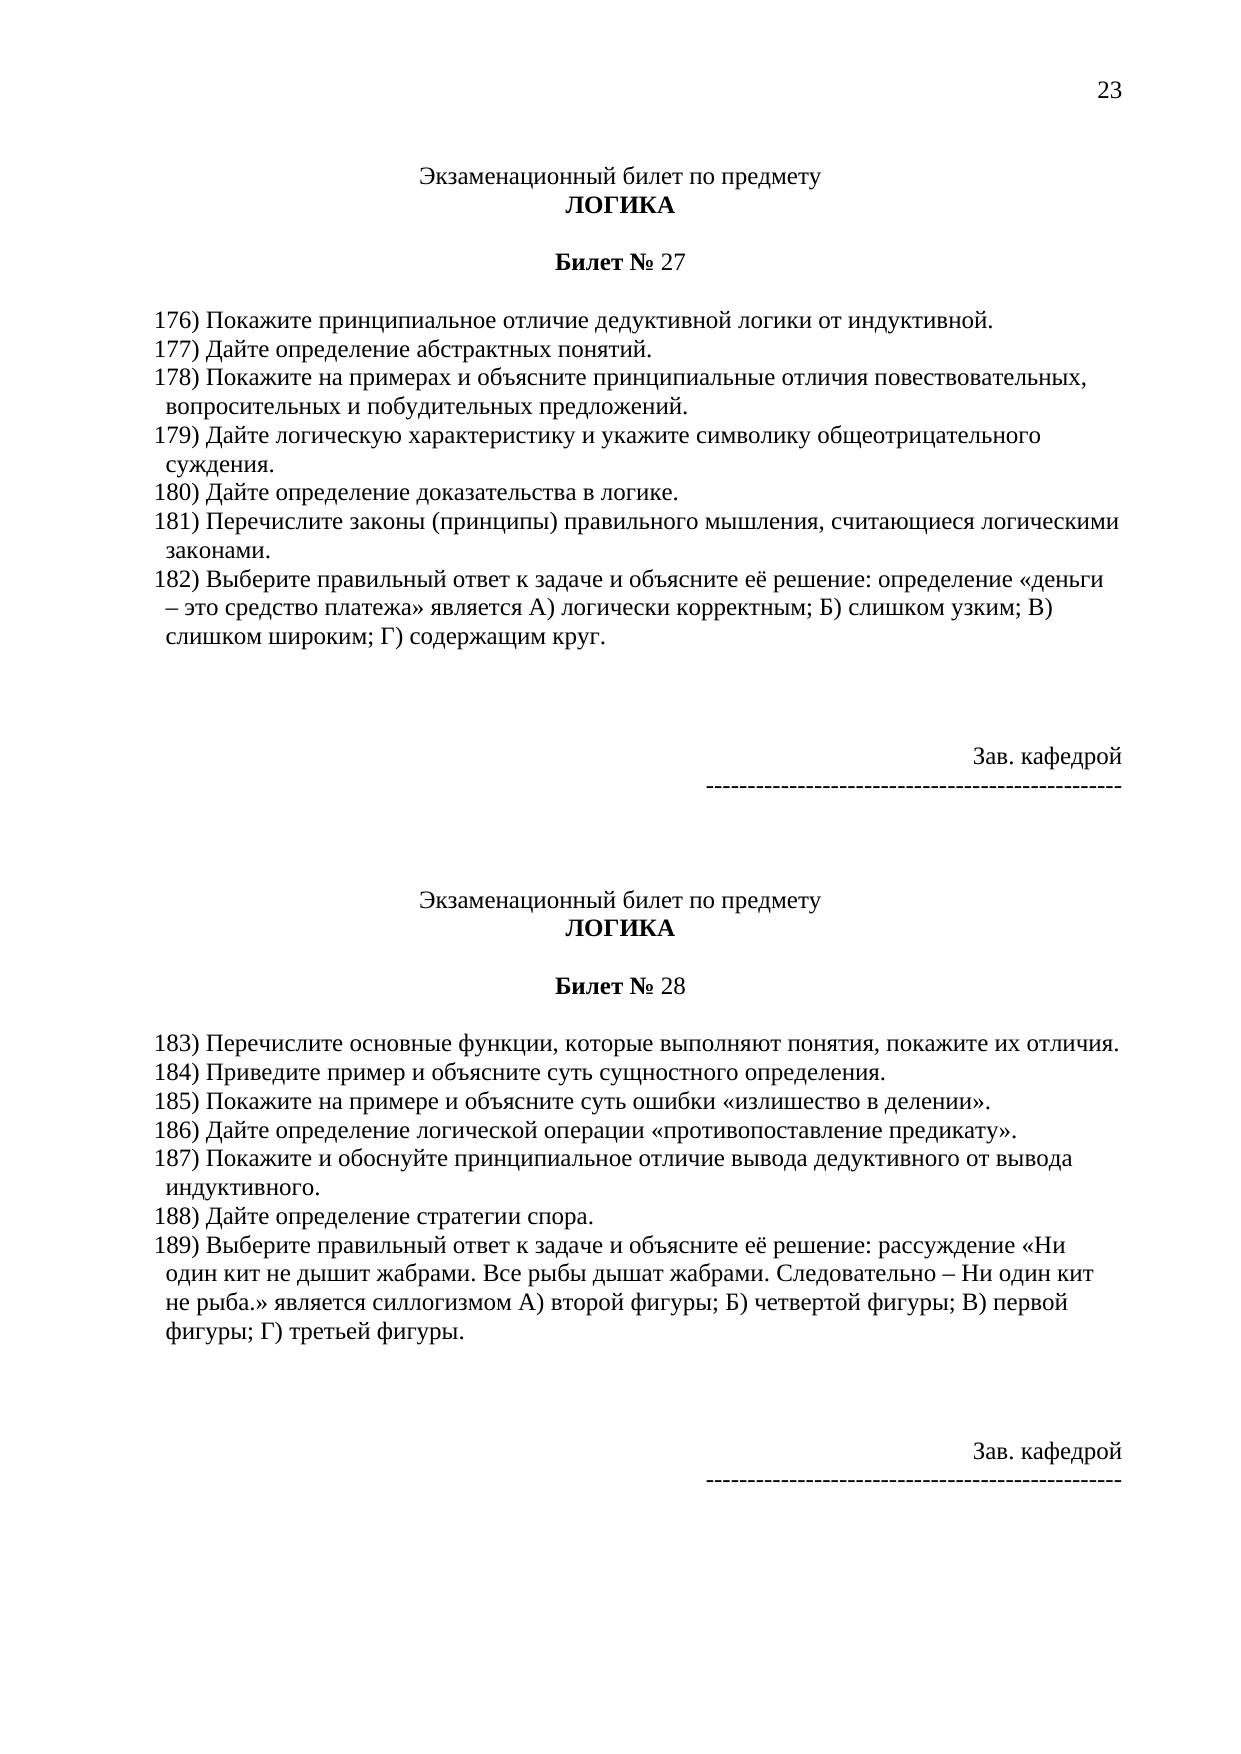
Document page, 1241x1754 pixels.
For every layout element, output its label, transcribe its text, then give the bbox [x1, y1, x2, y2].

list Дайте определение абстрактных понятий. [153, 334, 1122, 362]
list Выберите правильный ответ к задаче и объясните её решение: определение «деньги – это средство платежа» является А) логически корректным; Б) слишком узким; В) слишком широким; Г) содержащим круг. [153, 564, 1122, 650]
text Экзаменационный билет по предмету [118, 161, 1122, 190]
text Зав. кафедрой [118, 1436, 1122, 1464]
text Билет № 27 [118, 247, 1122, 276]
list Покажите принципиальное отличие дедуктивной логики от индуктивной. [153, 305, 1122, 334]
list Приведите пример и объясните суть сущностного определения. [153, 1057, 1122, 1086]
text -------------------------------------------------- [118, 1464, 1122, 1493]
text ЛОГИКА [118, 190, 1122, 219]
list Перечислите основные функции, которые выполняют понятия, покажите их отличия. [153, 1028, 1122, 1057]
text Зав. кафедрой [118, 741, 1122, 770]
list Дайте определение стратегии спора. [153, 1201, 1122, 1230]
list Выберите правильный ответ к задаче и объясните её решение: рассуждение «Ни один кит не дышит жабрами. Все рыбы дышат жабрами. Следовательно – Ни один кит не рыба.» является силлогизмом А) второй фигуры; Б) четвертой фигуры; В) первой фигуры; Г) третьей фигуры. [153, 1230, 1122, 1345]
list Покажите на примерах и объясните принципиальные отличия повествовательных, вопросительных и побудительных предложений. [153, 362, 1122, 420]
list Покажите и обоснуйте принципиальное отличие вывода дедуктивного от вывода индуктивного. [153, 1143, 1122, 1201]
text Билет № 28 [118, 971, 1122, 1000]
list Покажите на примере и объясните суть ошибки «излишество в делении». [153, 1086, 1122, 1115]
list Дайте логическую характеристику и укажите символику общеотрицательного суждения. [153, 420, 1122, 477]
text -------------------------------------------------- [118, 770, 1122, 798]
list Перечислите законы (принципы) правильного мышления, считающиеся логическими законами. [153, 506, 1122, 564]
list Дайте определение логической операции «противопоставление предикату». [153, 1115, 1122, 1143]
text ЛОГИКА [118, 913, 1122, 942]
text Экзаменационный билет по предмету [118, 885, 1122, 913]
list Дайте определение доказательства в логике. [153, 477, 1122, 506]
